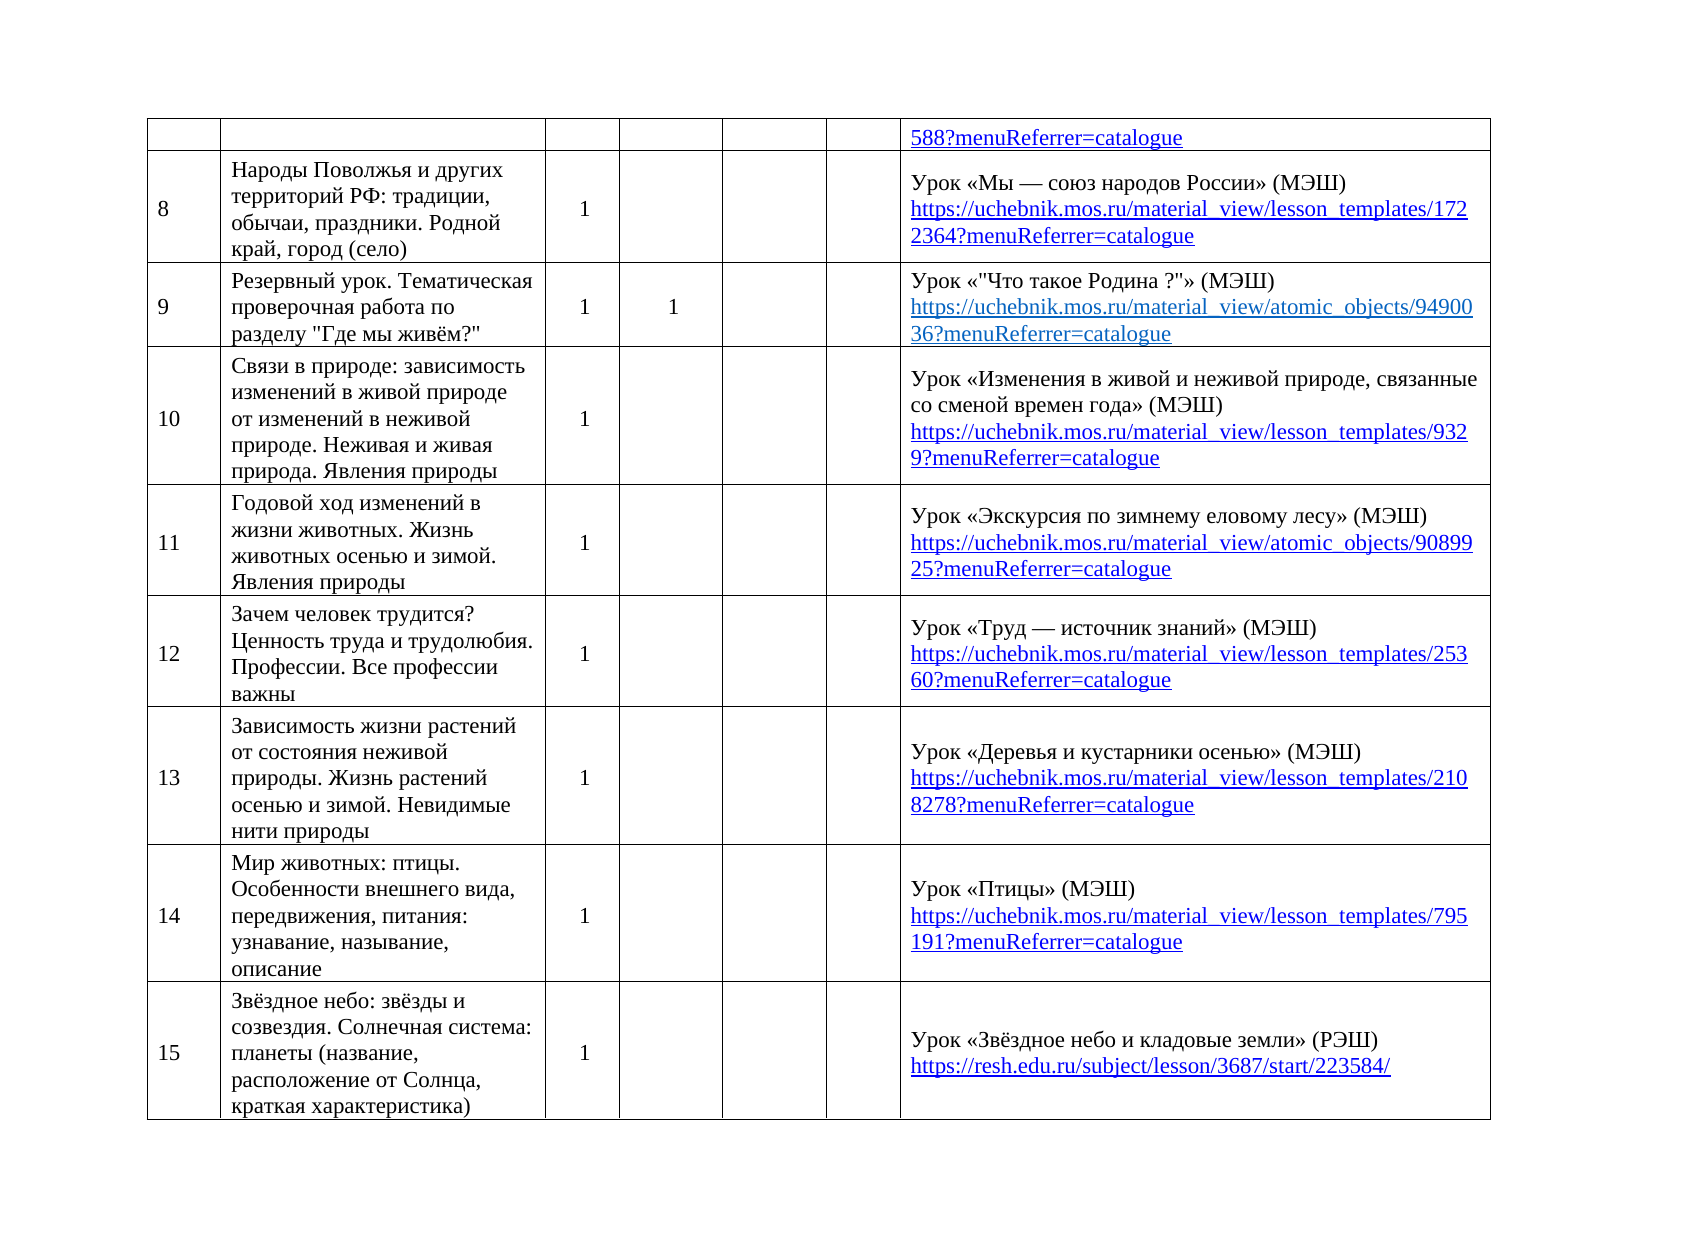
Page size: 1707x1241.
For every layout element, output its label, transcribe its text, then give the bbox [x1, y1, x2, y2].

table_cell [827, 151, 900, 261]
table_cell [723, 707, 826, 843]
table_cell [901, 119, 1490, 150]
table_cell [620, 707, 722, 843]
table_cell [620, 347, 722, 484]
table_cell Мир животных: птицы. Особенности внешнего вида, передвижения, питания: узнавание, называние, описание [221, 845, 545, 981]
table_cell 15 [148, 982, 220, 1118]
table_cell 1 [546, 845, 619, 981]
table_cell 1 [546, 119, 619, 150]
table_cell Урок «Изменения в живой и неживой природе, связанные со сменой времен года» (МЭШ) https://uchebnik.mos.ru/material_view/lesson_templates/9329?menuReferrer=catalogue [901, 347, 1490, 484]
table_cell [723, 596, 826, 706]
table_cell [827, 347, 900, 484]
table_cell Звёздное небо: звёзды и созвездия. Солнечная система: планеты (название, расположение от Солнца, краткая характеристика) [221, 982, 545, 1118]
table_cell [620, 119, 722, 150]
table_cell 1 [546, 596, 619, 706]
table_cell 7 [148, 119, 220, 150]
table_cell Годовой ход изменений в жизни животных. Жизнь животных осенью и зимой. Явления природы [221, 485, 545, 595]
table_cell [723, 982, 826, 1118]
table_cell Урок «Мы — союз народов России» (МЭШ) https://uchebnik.mos.ru/material_view/lesson_templates/1722364?menuReferrer=catalogue [901, 151, 1490, 261]
table_cell 9 [148, 263, 220, 346]
table_cell Урок «Труд — источник знаний» (МЭШ) https://uchebnik.mos.ru/material_view/lesson_templates/25360?menuReferrer=catalogue [901, 596, 1490, 706]
table_cell [620, 485, 722, 595]
table_cell [827, 485, 900, 595]
table_cell [620, 845, 722, 981]
table_cell 1 [546, 982, 619, 1118]
table_cell Народы Поволжья и других территорий РФ: традиции, обычаи, праздники. Родной край, город (село) [221, 151, 545, 261]
table_cell [827, 263, 900, 346]
table_cell [723, 845, 826, 981]
table_cell 12 [148, 596, 220, 706]
table_cell Урок «Деревья и кустарники осенью» (МЭШ) https://uchebnik.mos.ru/material_view/lesson_templates/2108278?menuReferrer=catalogue [901, 707, 1490, 843]
table_cell Урок «Звёздное небо и кладовые земли» (РЭШ) https://resh.edu.ru/subject/lesson/3687/start/223584/ [901, 982, 1490, 1118]
table_cell Связи в природе: зависимость изменений в живой природе от изменений в неживой природе. Неживая и живая природа. Явления природы [221, 347, 545, 484]
table_cell Урок «Птицы» (МЭШ) https://uchebnik.mos.ru/material_view/lesson_templates/795191?menuReferrer=catalogue [901, 845, 1490, 981]
table_cell [723, 151, 826, 261]
table_cell [620, 151, 722, 261]
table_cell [221, 119, 545, 150]
table_cell [620, 596, 722, 706]
table_cell 1 [546, 707, 619, 843]
table_cell [827, 982, 900, 1118]
table_cell 1 [546, 347, 619, 484]
table_cell 10 [148, 347, 220, 484]
table_cell 1 [546, 151, 619, 261]
table_cell [723, 263, 826, 346]
table_cell [723, 485, 826, 595]
table_cell Зависимость жизни растений от состояния неживой природы. Жизнь растений осенью и зимой. Невидимые нити природы [221, 707, 545, 843]
table_cell 1 [546, 485, 619, 595]
table_cell [827, 596, 900, 706]
table_cell Урок «Экскурсия по зимнему еловому лесу» (МЭШ) https://uchebnik.mos.ru/material_view/atomic_objects/9089925?menuReferrer=catalogue [901, 485, 1490, 595]
table_cell 8 [148, 151, 220, 261]
table_cell 11 [148, 485, 220, 595]
table_cell 13 [148, 707, 220, 843]
table_cell 14 [148, 845, 220, 981]
table_cell 1 [620, 263, 722, 346]
table_cell Зачем человек трудится? Ценность труда и трудолюбия. Профессии. Все профессии важны [221, 596, 545, 706]
table_cell [723, 347, 826, 484]
table_cell [827, 707, 900, 843]
table_cell [620, 982, 722, 1118]
table_cell [827, 845, 900, 981]
table_cell Урок «"Что такое Родина ?"» (МЭШ) https://uchebnik.mos.ru/material_view/atomic_objects/9490036?menuReferrer=catalogue [901, 263, 1490, 346]
table_cell [723, 119, 826, 150]
table_cell 1 [546, 263, 619, 346]
table_cell [827, 119, 900, 150]
table_cell Резервный урок. Тематическая проверочная работа по разделу "Где мы живём?" [221, 263, 545, 346]
